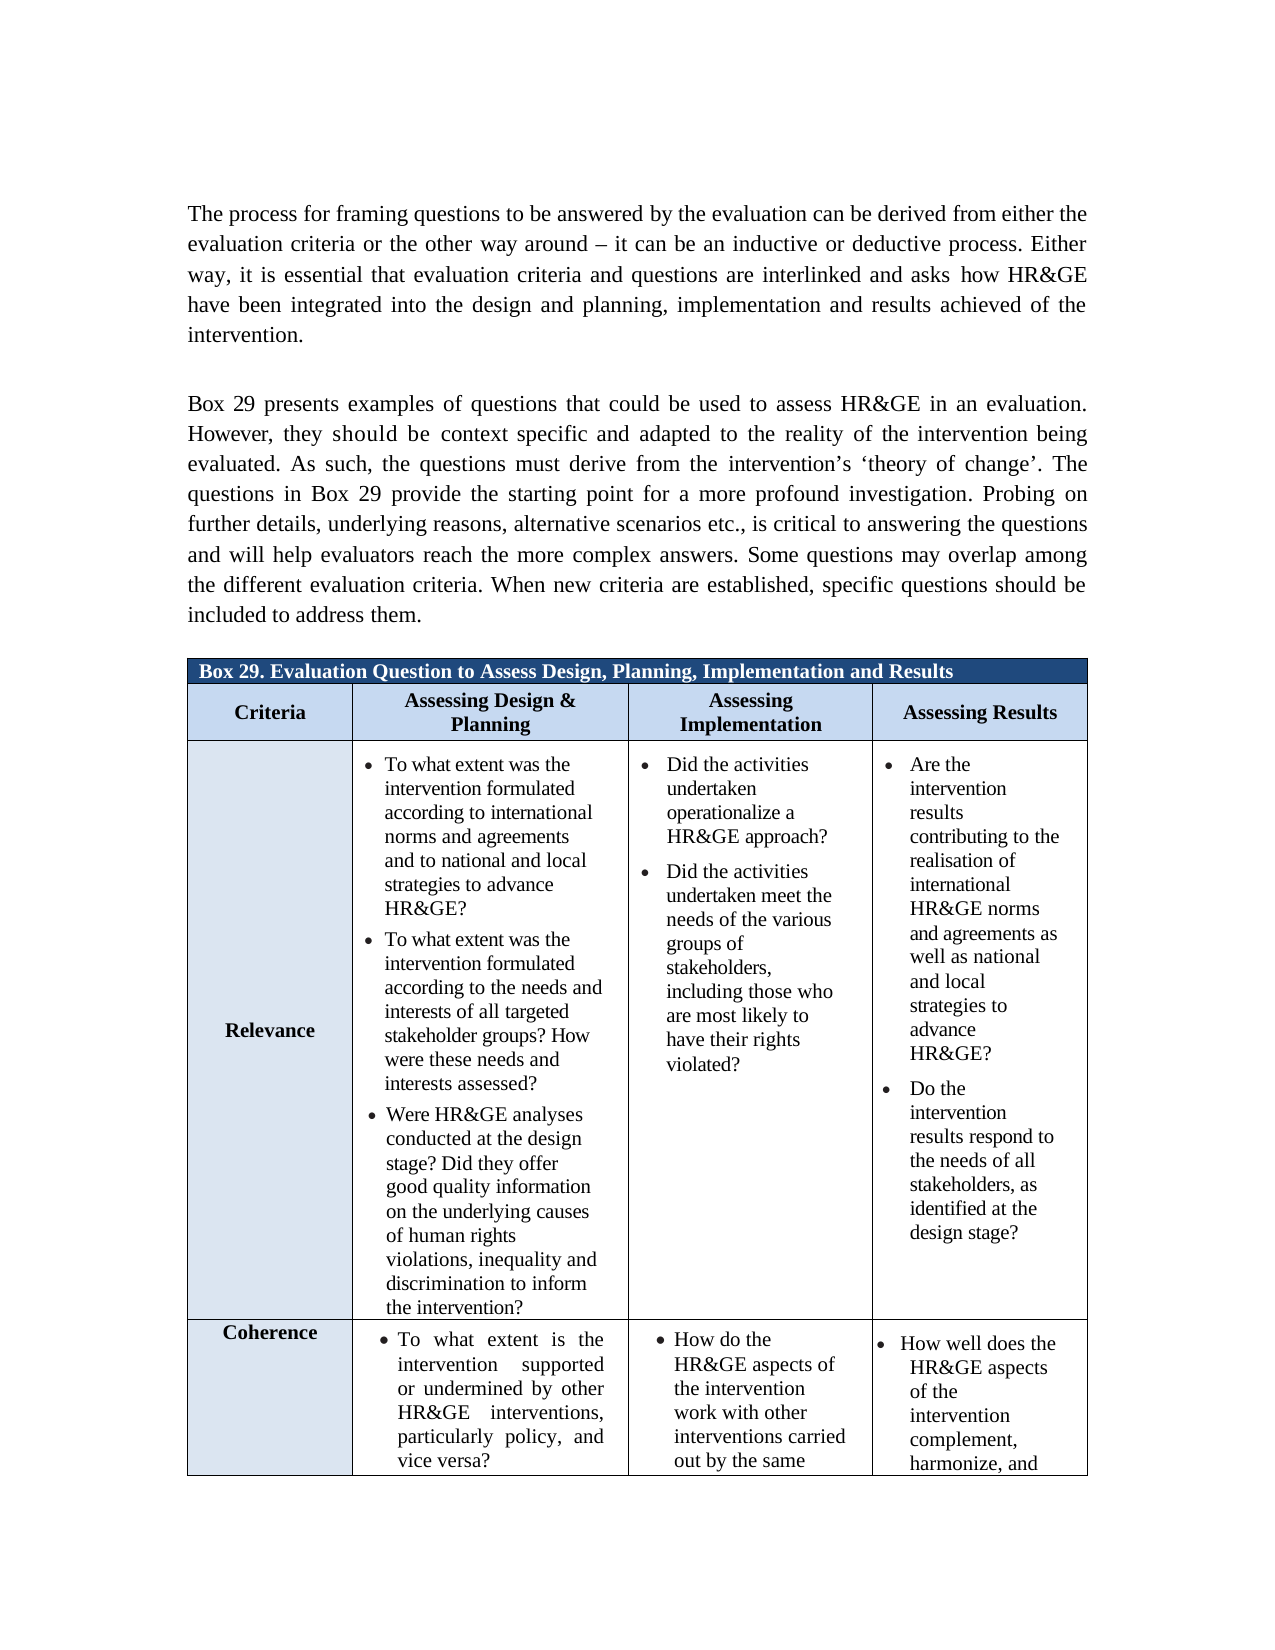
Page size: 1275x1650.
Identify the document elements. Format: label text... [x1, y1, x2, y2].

table_cell Did the activities undertaken operationalize a HR&GE approach? Did the activities undertaken meet the needs of the various groups of stakeholders, including those who are most likely to have their rights violated? [629, 741, 872, 1319]
list The process for framing questions to be answered by the evaluation can be derived from either the evaluation criteria or the other way around – it can be an inductive or deductive process. Either way, it is essential that evaluation criteria and questions are interlinked and asks how HR&GE have been integrated into the design and planning, implementation and results achieved of the intervention. [187, 200, 1087, 347]
table_cell Assessing Implementation [629, 684, 872, 740]
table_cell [629, 1320, 872, 1475]
table_cell Relevance [188, 741, 352, 1319]
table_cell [353, 1320, 628, 1475]
table_cell Criteria [188, 684, 352, 740]
table_cell Assessing Results [873, 684, 1087, 740]
text Box 29 presents examples of questions that could be used to assess HR&GE in an evaluation. However, they should be context specific and adapted to the reality of the intervention being evaluated. As such, the questions must derive from the intervention’s ‘theory of change’. The questions in Box 29 provide the starting point for a more profound investigation. Probing on further details, underlying reasons, alternative scenarios etc., is critical to answering the questions and will help evaluators reach the more complex answers. Some questions may overlap among the different evaluation criteria. When new criteria are established, specific questions should be included to address them. [187, 390, 1088, 627]
table_cell Assessing Design & Planning [353, 684, 628, 740]
table_cell To what extent was the intervention formulated according to international norms and agreements and to national and local strategies to advance HR&GE? To what extent was the intervention formulated according to the needs and interests of all targeted stakeholder groups? How were these needs and interests assessed? Were HR&GE analyses conducted at the design stage? Did they offer good quality information on the underlying causes of human rights violations, inequality and discrimination to inform the intervention? [353, 741, 628, 1319]
table_header Box 29. Evaluation Question to Assess Design, Planning, Implementation and Results [188, 659, 1087, 683]
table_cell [873, 1320, 1087, 1475]
table_cell Are the intervention results contributing to the realisation of international HR&GE norms and agreements as well as national and local strategies to advance HR&GE? Do the intervention results respond to the needs of all stakeholders, as identified at the design stage? [873, 741, 1087, 1319]
table_cell Coherence [188, 1320, 352, 1475]
